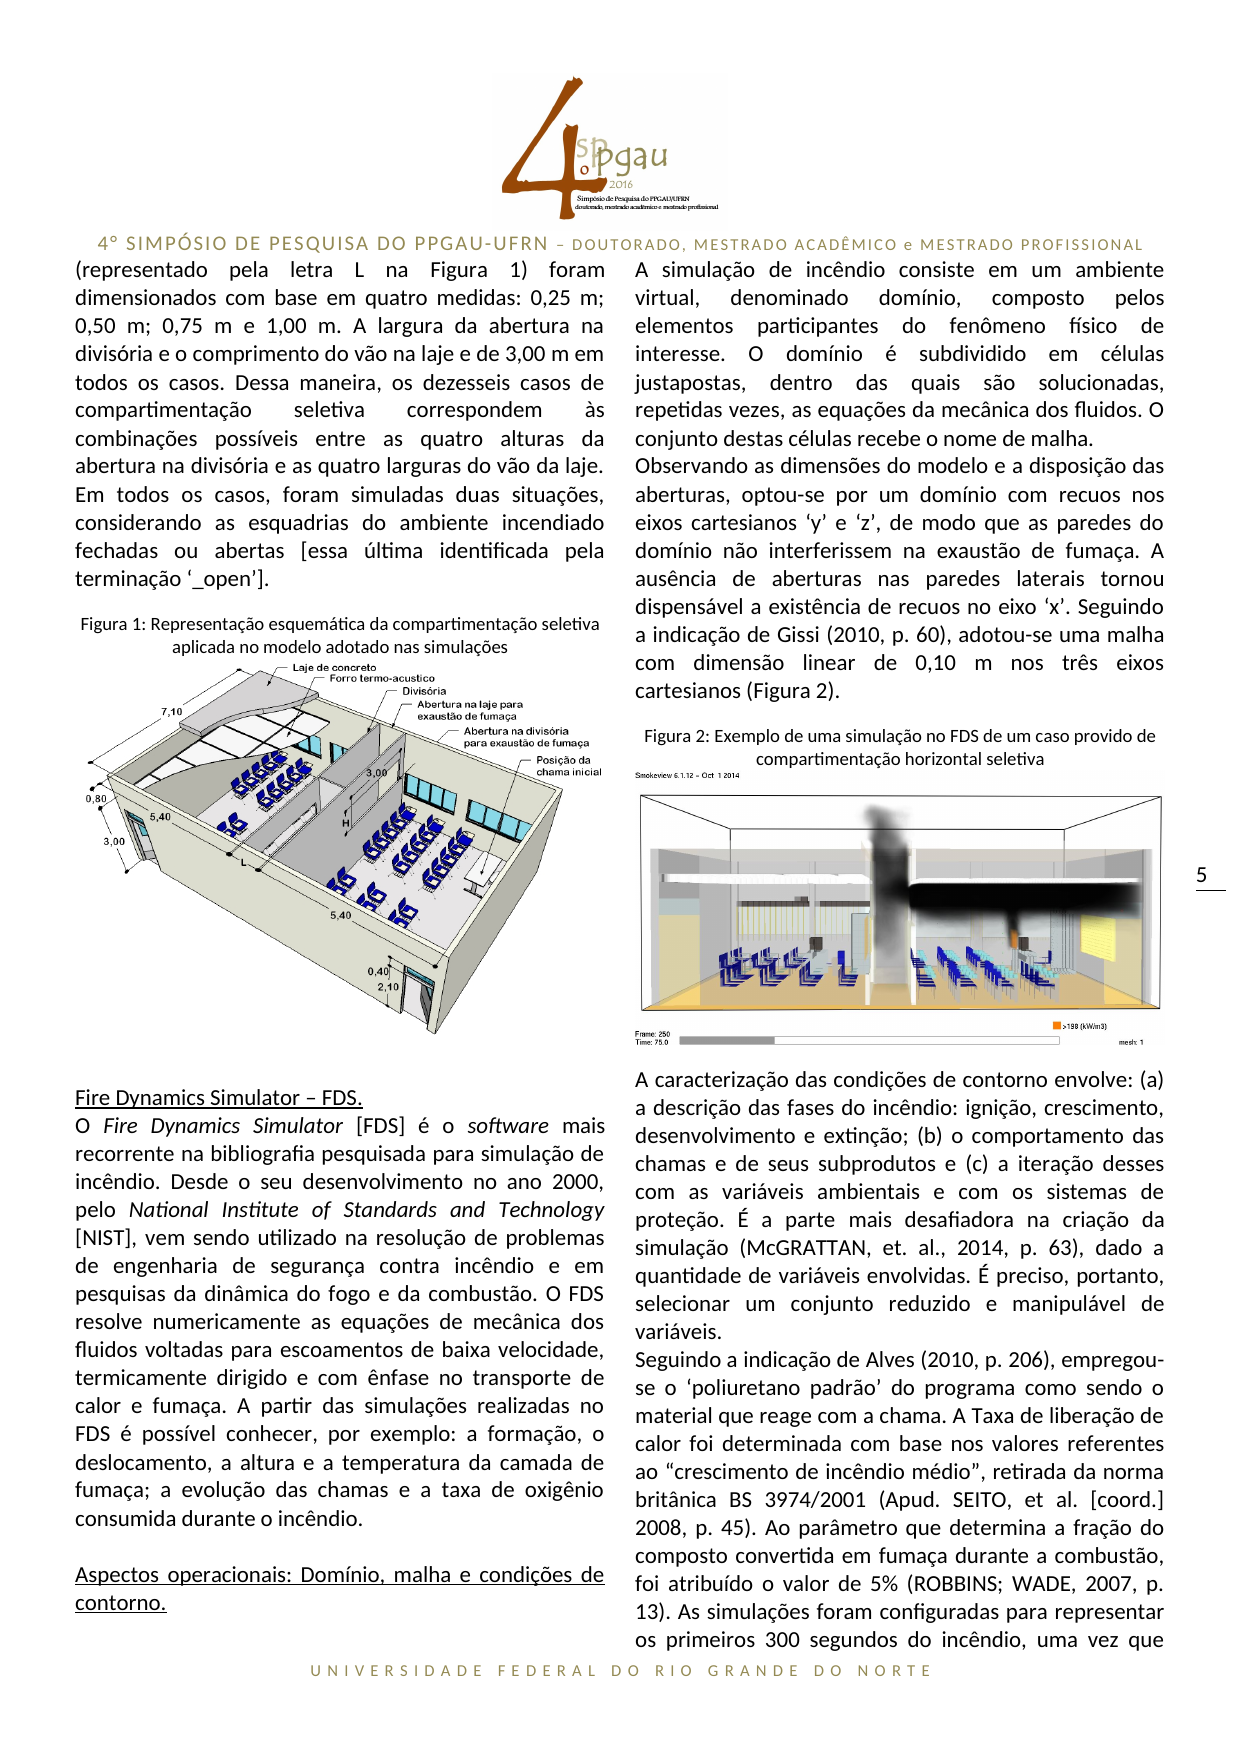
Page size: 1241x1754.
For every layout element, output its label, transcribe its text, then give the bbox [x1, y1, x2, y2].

text Seguindo a indicação de Alves (2010, p. 206), empregou-se o ‘poliuretano padrão’ do programa como sendo o material que reage com a chama. A Taxa de liberação de calor foi determinada com base nos valores referentes ao “crescimento de incêndio médio”, retirada da norma britânica BS 3974/2001 (Apud. SEITO, et al. [coord.] 2008, p. 45). Ao parâmetro que determina a fração do composto convertida em fumaça durante a combustão, foi atribuído o valor de 5% (ROBBINS; WADE, 2007, p. 13). As simulações foram configuradas para representar os primeiros 300 segundos do incêndio, uma vez que experimentos monitorados indicam que em incêndios não explosivos o flashover acontece, normalmente, no intervalo de até cinco minutos após o surgimento do foco inicial (MOUNT PENN FIRE COMPANY, 2015 e FPA, 2012). Na Tabela 1 resume-se a configurações adotadas nas simulações. [635, 1345, 1165, 1653]
picture [75, 658, 607, 1035]
text A caracterização das condições de contorno envolve: (a) a descrição das fases do incêndio: ignição, crescimento, desenvolvimento e extinção; (b) o comportamento das chamas e de seus subprodutos e (c) a iteração desses com as variáveis ambientais e com os sistemas de proteção. É a parte mais desafiadora na criação da simulação (McGRATTAN, et. al., 2014, p. 63), dado a quantidade de variáveis envolvidas. É preciso, portanto, selecionar um conjunto reduzido e manipulável de variáveis. [635, 1065, 1165, 1345]
text Aspectos operacionais: Domínio, malha e condições de contorno. [75, 1585, 605, 1616]
picture [635, 770, 1166, 1045]
text Fire Dynamics Simulator – FDS. [75, 1083, 605, 1111]
text O Fire Dynamics Simulator [FDS] é o software mais recorrente na bibliografia pesquisada para simulação de incêndio. Desde o seu desenvolvimento no ano 2000, pelo National Institute of Standards and Technology [NIST], vem sendo utilizado na resolução de problemas de engenharia de segurança contra incêndio e em pesquisas da dinâmica do fogo e da combustão. O FDS resolve numericamente as equações de mecânica dos fluidos voltadas para escoamentos de baixa velocidade, termicamente dirigido e com ênfase no transporte de calor e fumaça. A partir das simulações realizadas no FDS é possível conhecer, por exemplo: a formação, o deslocamento, a altura e a temperatura da camada de fumaça; a evolução das chamas e a taxa de oxigênio consumida durante o incêndio. [75, 1111, 605, 1532]
text A simulação de incêndio consiste em um ambiente virtual, denominado domínio, composto pelos elementos participantes do fenômeno físico de interesse. O domínio é subdividido em células justapostas, dentro das quais são solucionadas, repetidas vezes, as equações da mecânica dos fluidos. O conjunto destas células recebe o nome de malha. [635, 256, 1165, 452]
picture [492, 73, 729, 231]
text Figura 1: Representação esquemática da compartimentação seletiva aplicada no modelo adotado nas simulações [75, 613, 605, 658]
text Aspectos operacionais: Domínio, malha e condições de contorno. [75, 1560, 605, 1584]
text Observando as dimensões do modelo e a disposição das aberturas, optou-se por um domínio com recuos nos eixos cartesianos ‘y’ e ‘z’, de modo que as paredes do domínio não interferissem na exaustão de fumaça. A ausência de aberturas nas paredes laterais tornou dispensável a existência de recuos no eixo ‘x’. Seguindo a indicação de Gissi (2010, p. 60), adotou-se uma malha com dimensão linear de 0,10 m nos três eixos cartesianos (Figura 2). [635, 452, 1165, 704]
